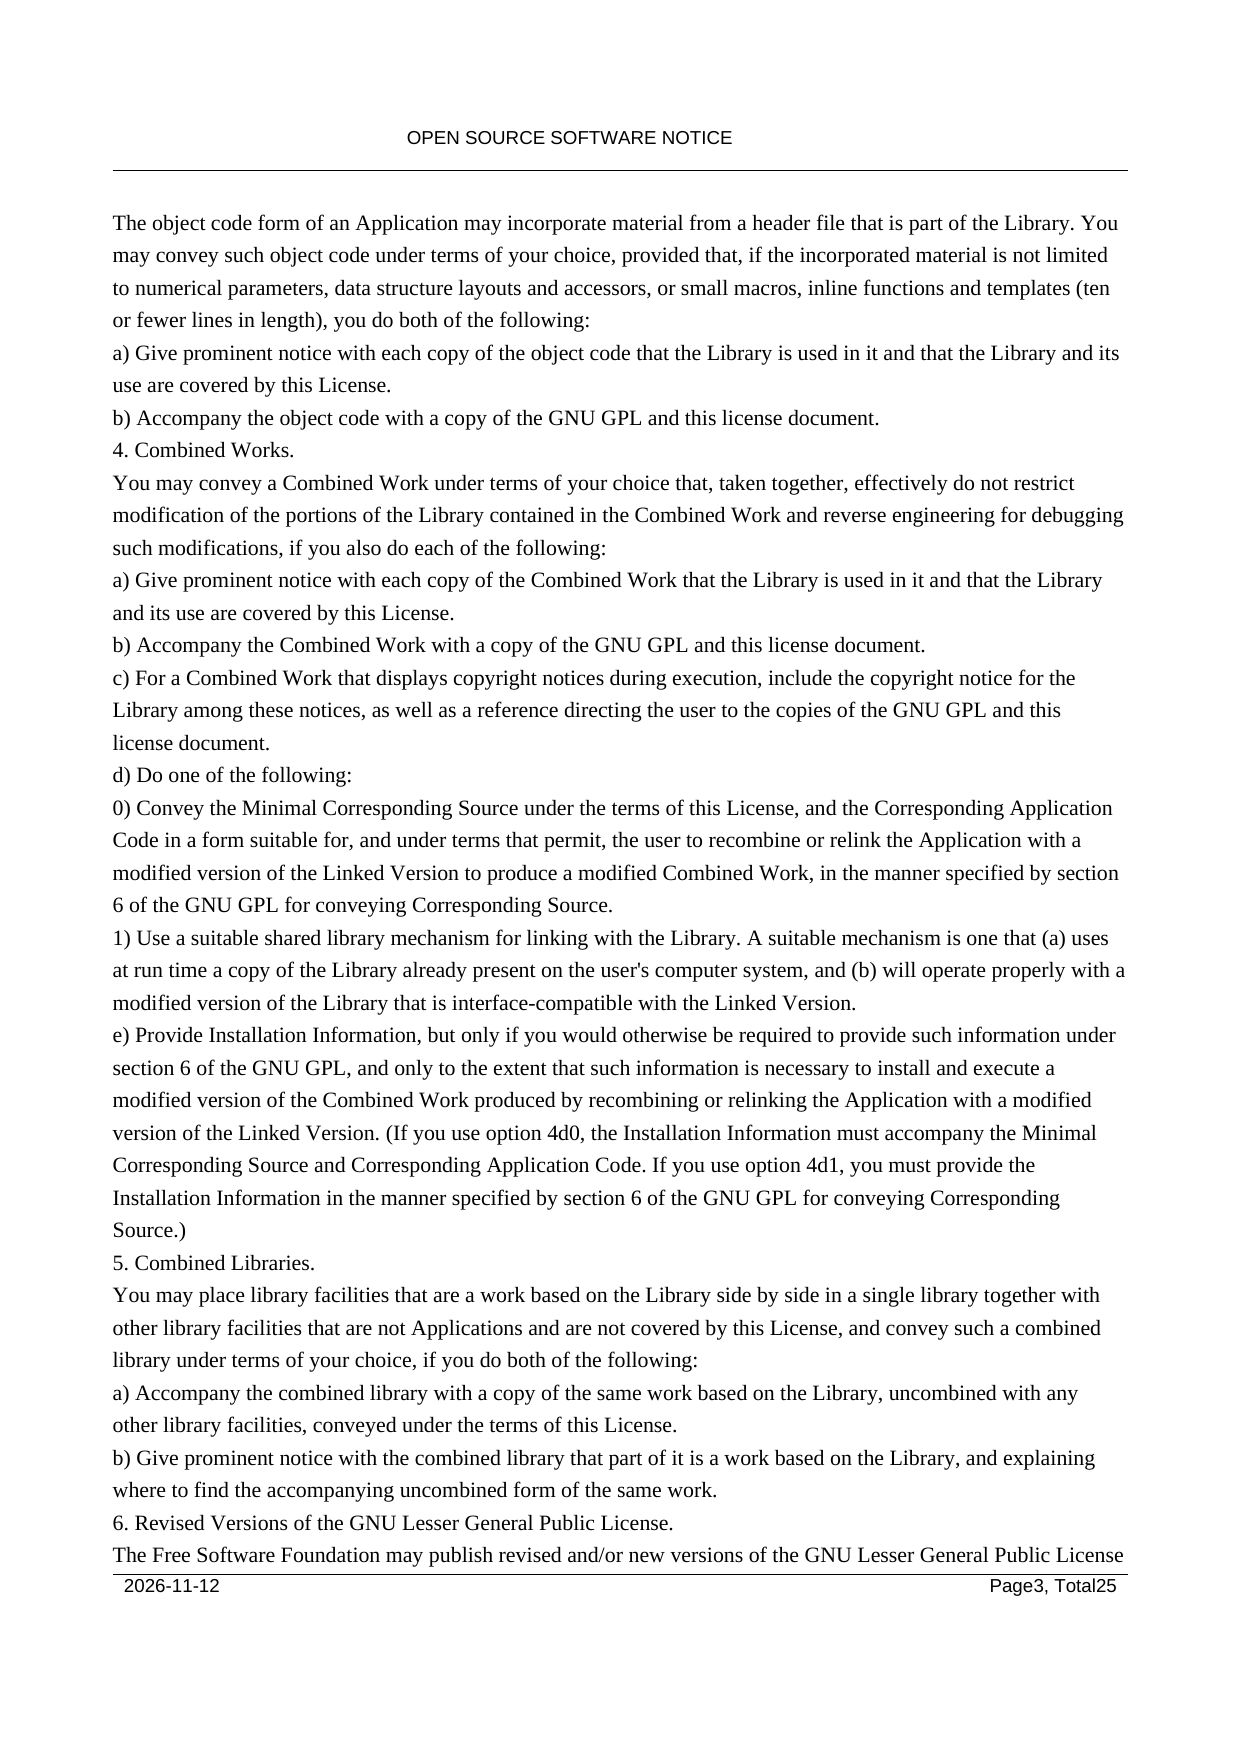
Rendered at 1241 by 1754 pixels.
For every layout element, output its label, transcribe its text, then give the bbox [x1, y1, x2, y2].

text You may place library facilities that are a work based on the Library side by side in a single library together with other library facilities that are not Applications and are not covered by this License, and convey such a combined library under terms of your choice, if you do both of the following: [112, 1279, 1128, 1376]
text 4. Combined Works. [112, 434, 1128, 466]
text b) Accompany the Combined Work with a copy of the GNU GPL and this license document. [112, 629, 1128, 661]
text 5. Combined Libraries. [112, 1246, 1128, 1279]
text The object code form of an Application may incorporate material from a header file that is part of the Library. You may convey such object code under terms of your choice, provided that, if the incorporated material is not limited to numerical parameters, data structure layouts and accessors, or small macros, inline functions and templates (ten or fewer lines in length), you do both of the following: [112, 206, 1128, 336]
text a) Give prominent notice with each copy of the Combined Work that the Library is used in it and that the Library and its use are covered by this License. [112, 564, 1128, 629]
text You may convey a Combined Work under terms of your choice that, taken together, effectively do not restrict modification of the portions of the Library contained in the Combined Work and reverse engineering for debugging such modifications, if you also do each of the following: [112, 466, 1128, 564]
text e) Provide Installation Information, but only if you would otherwise be required to provide such information under section 6 of the GNU GPL, and only to the extent that such information is necessary to install and execute a modified version of the Combined Work produced by recombining or relinking the Application with a modified version of the Linked Version. (If you use option 4d0, the Installation Information must accompany the Minimal Corresponding Source and Corresponding Application Code. If you use option 4d1, you must provide the Installation Information in the manner specified by section 6 of the GNU GPL for conveying Corresponding Source.) [112, 1019, 1128, 1246]
text d) Do one of the following: [112, 759, 1128, 791]
text 6. Revised Versions of the GNU Lesser General Public License. [112, 1506, 1128, 1539]
text a) Accompany the combined library with a copy of the same work based on the Library, uncombined with any other library facilities, conveyed under the terms of this License. [112, 1376, 1128, 1441]
text 1) Use a suitable shared library mechanism for linking with the Library. A suitable mechanism is one that (a) uses at run time a copy of the Library already present on the user's computer system, and (b) will operate properly with a modified version of the Library that is interface-compatible with the Linked Version. [112, 921, 1128, 1019]
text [112, 1539, 1128, 1571]
text 0) Convey the Minimal Corresponding Source under the terms of this License, and the Corresponding Application Code in a form suitable for, and under terms that permit, the user to recombine or relink the Application with a modified version of the Linked Version to produce a modified Combined Work, in the manner specified by section 6 of the GNU GPL for conveying Corresponding Source. [112, 791, 1128, 921]
text c) For a Combined Work that displays copyright notices during execution, include the copyright notice for the Library among these notices, as well as a reference directing the user to the copies of the GNU GPL and this license document. [112, 661, 1128, 759]
text a) Give prominent notice with each copy of the object code that the Library is used in it and that the Library and its use are covered by this License. [112, 336, 1128, 401]
text b) Accompany the object code with a copy of the GNU GPL and this license document. [112, 401, 1128, 434]
text b) Give prominent notice with the combined library that part of it is a work based on the Library, and explaining where to find the accompanying uncombined form of the same work. [112, 1441, 1128, 1506]
